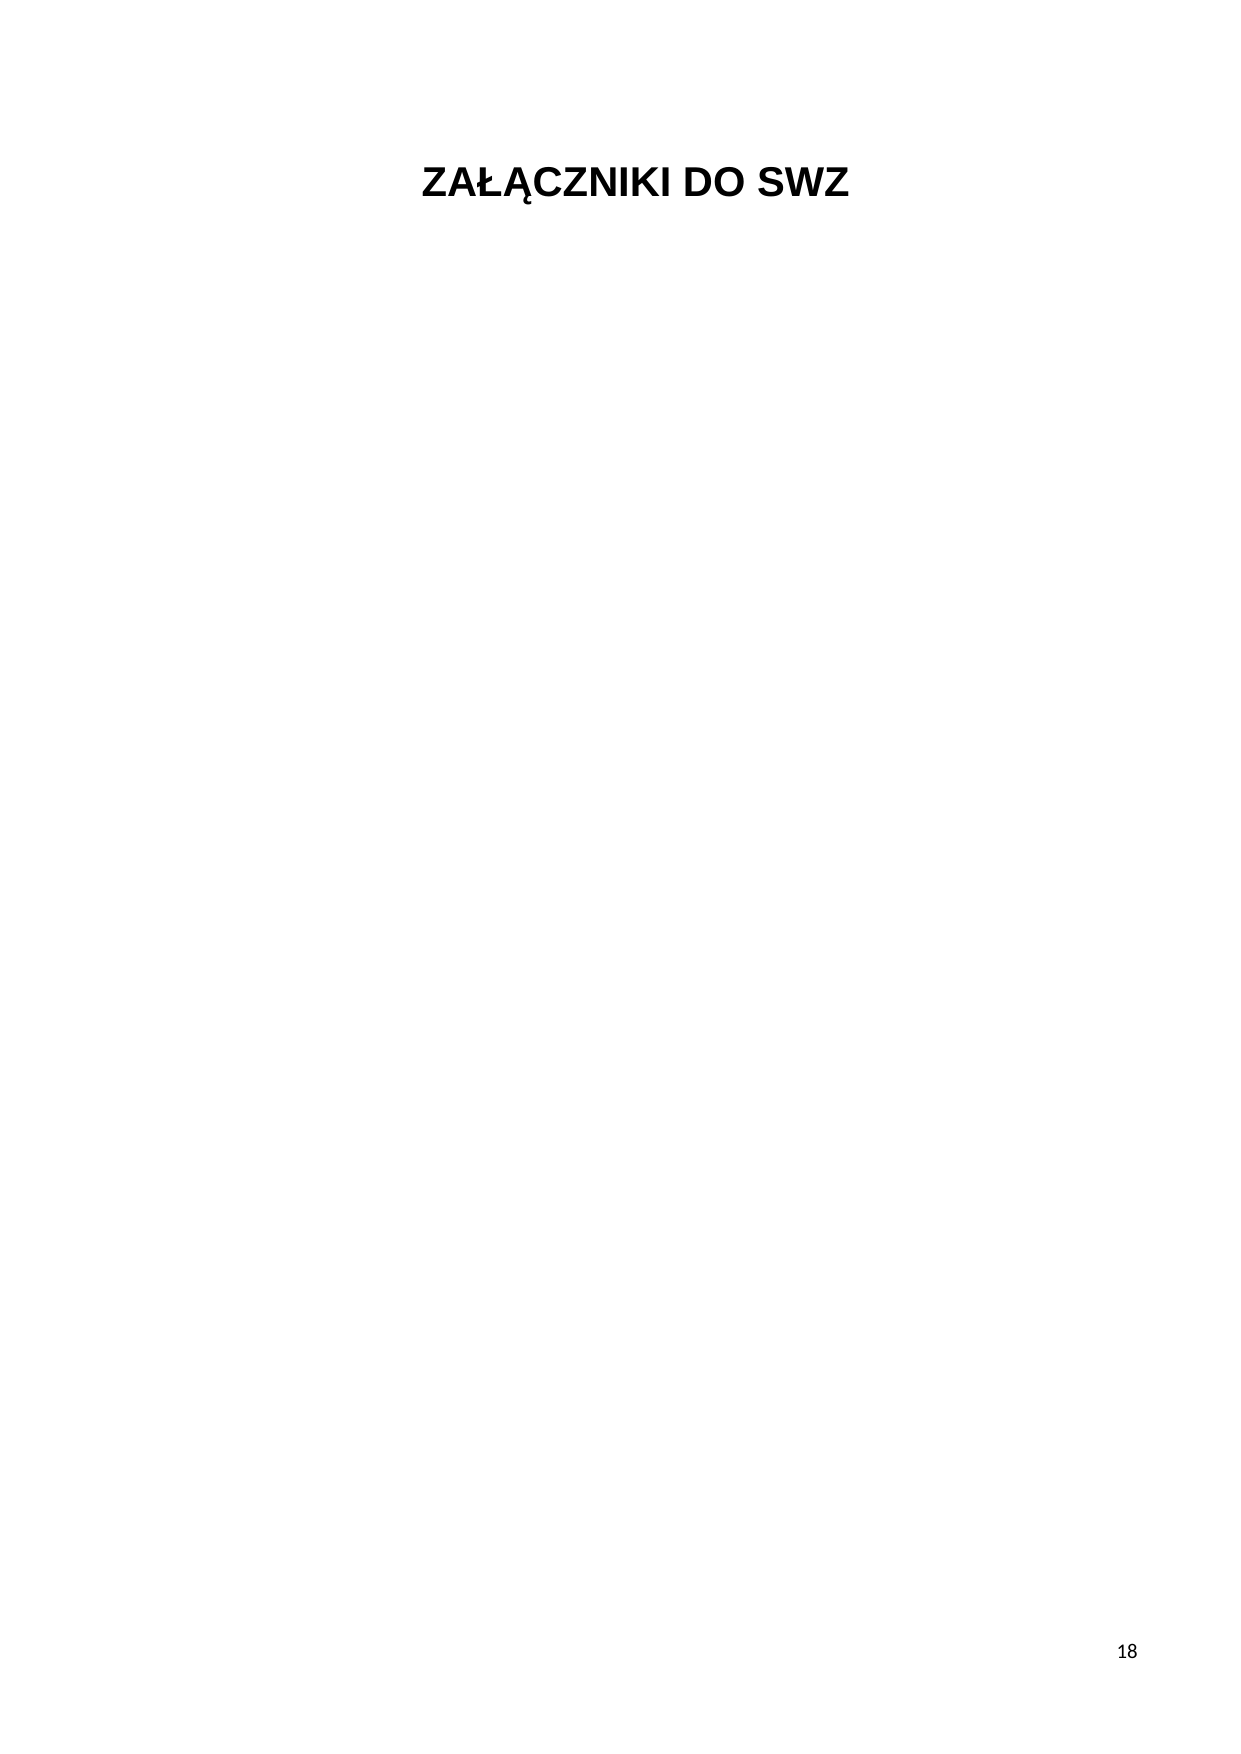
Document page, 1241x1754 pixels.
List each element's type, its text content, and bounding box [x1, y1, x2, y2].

text ZAŁĄCZNIKI DO SWZ [133, 157, 1137, 205]
